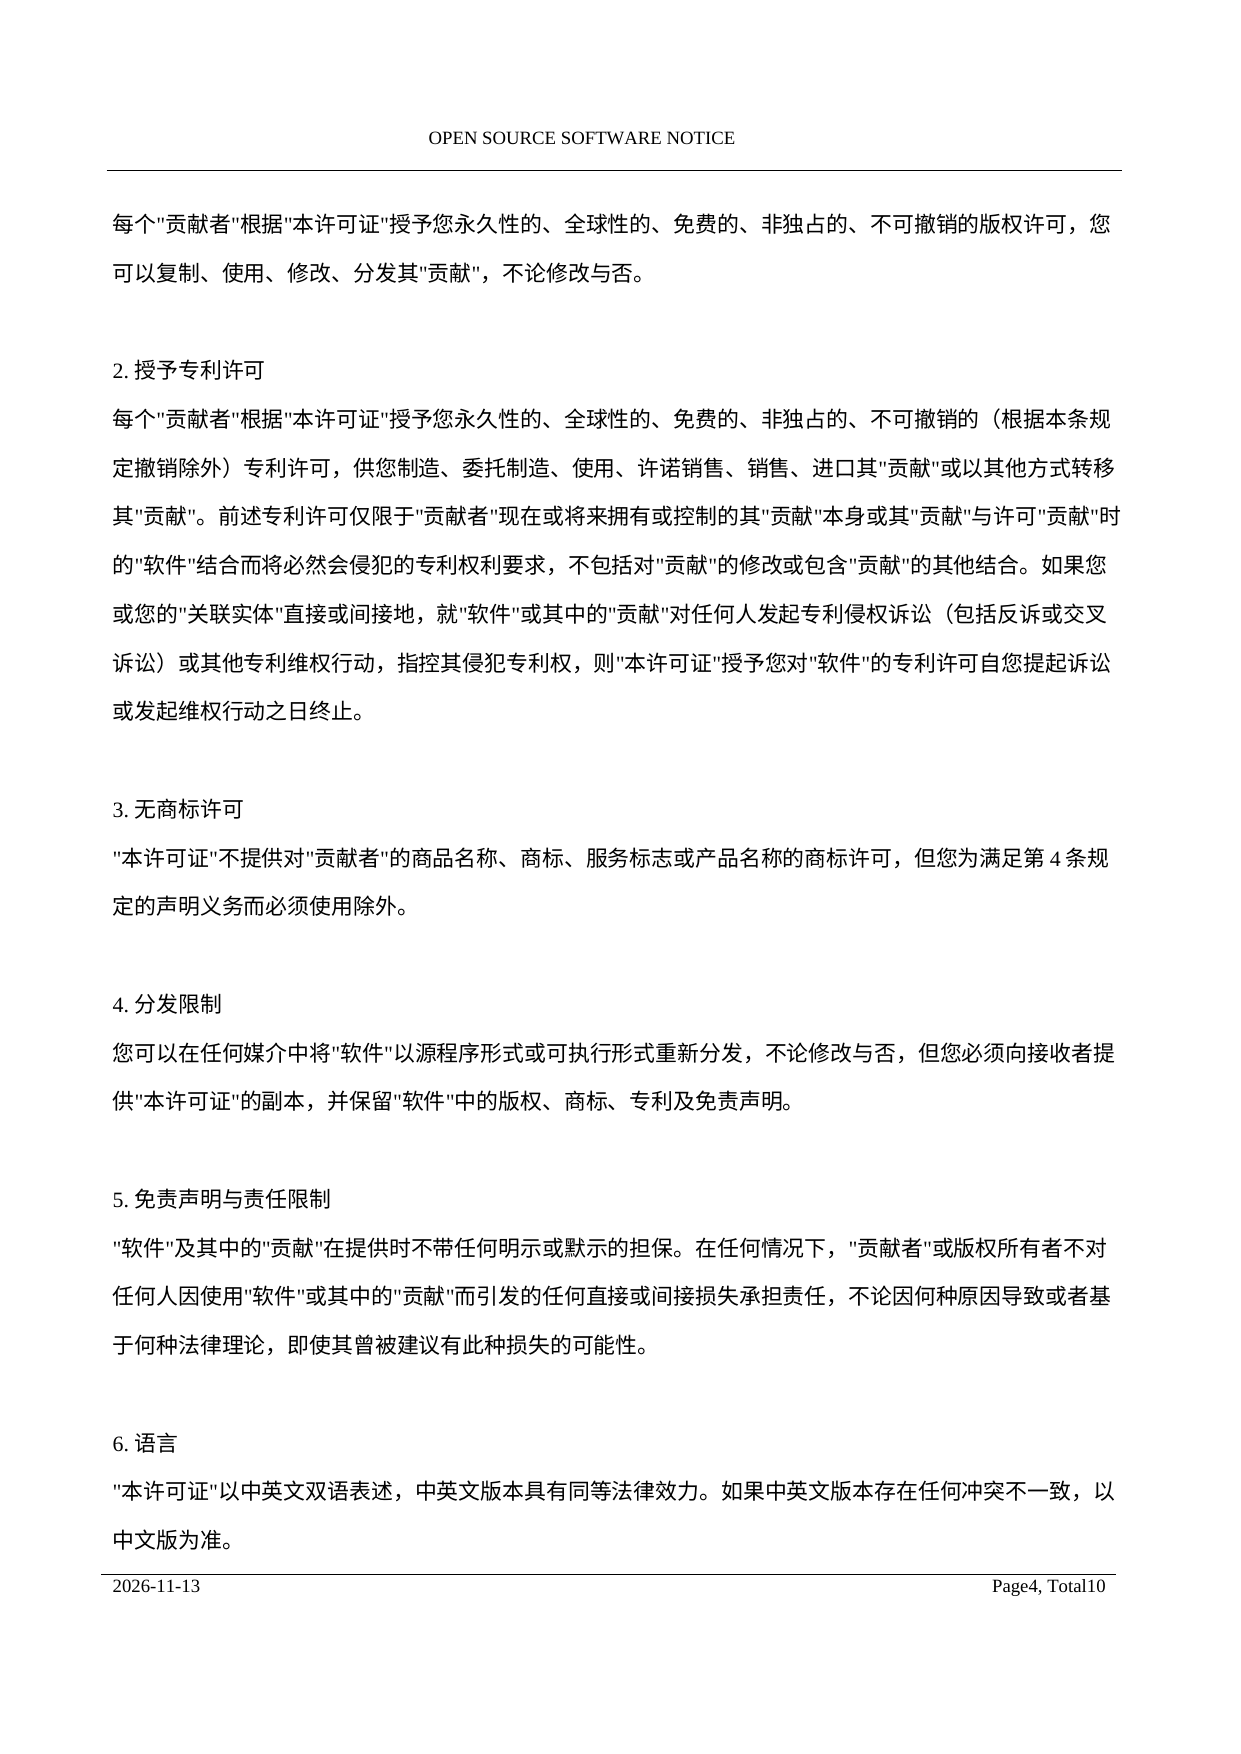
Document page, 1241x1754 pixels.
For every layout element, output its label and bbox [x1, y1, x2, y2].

text [112, 206, 1128, 1555]
